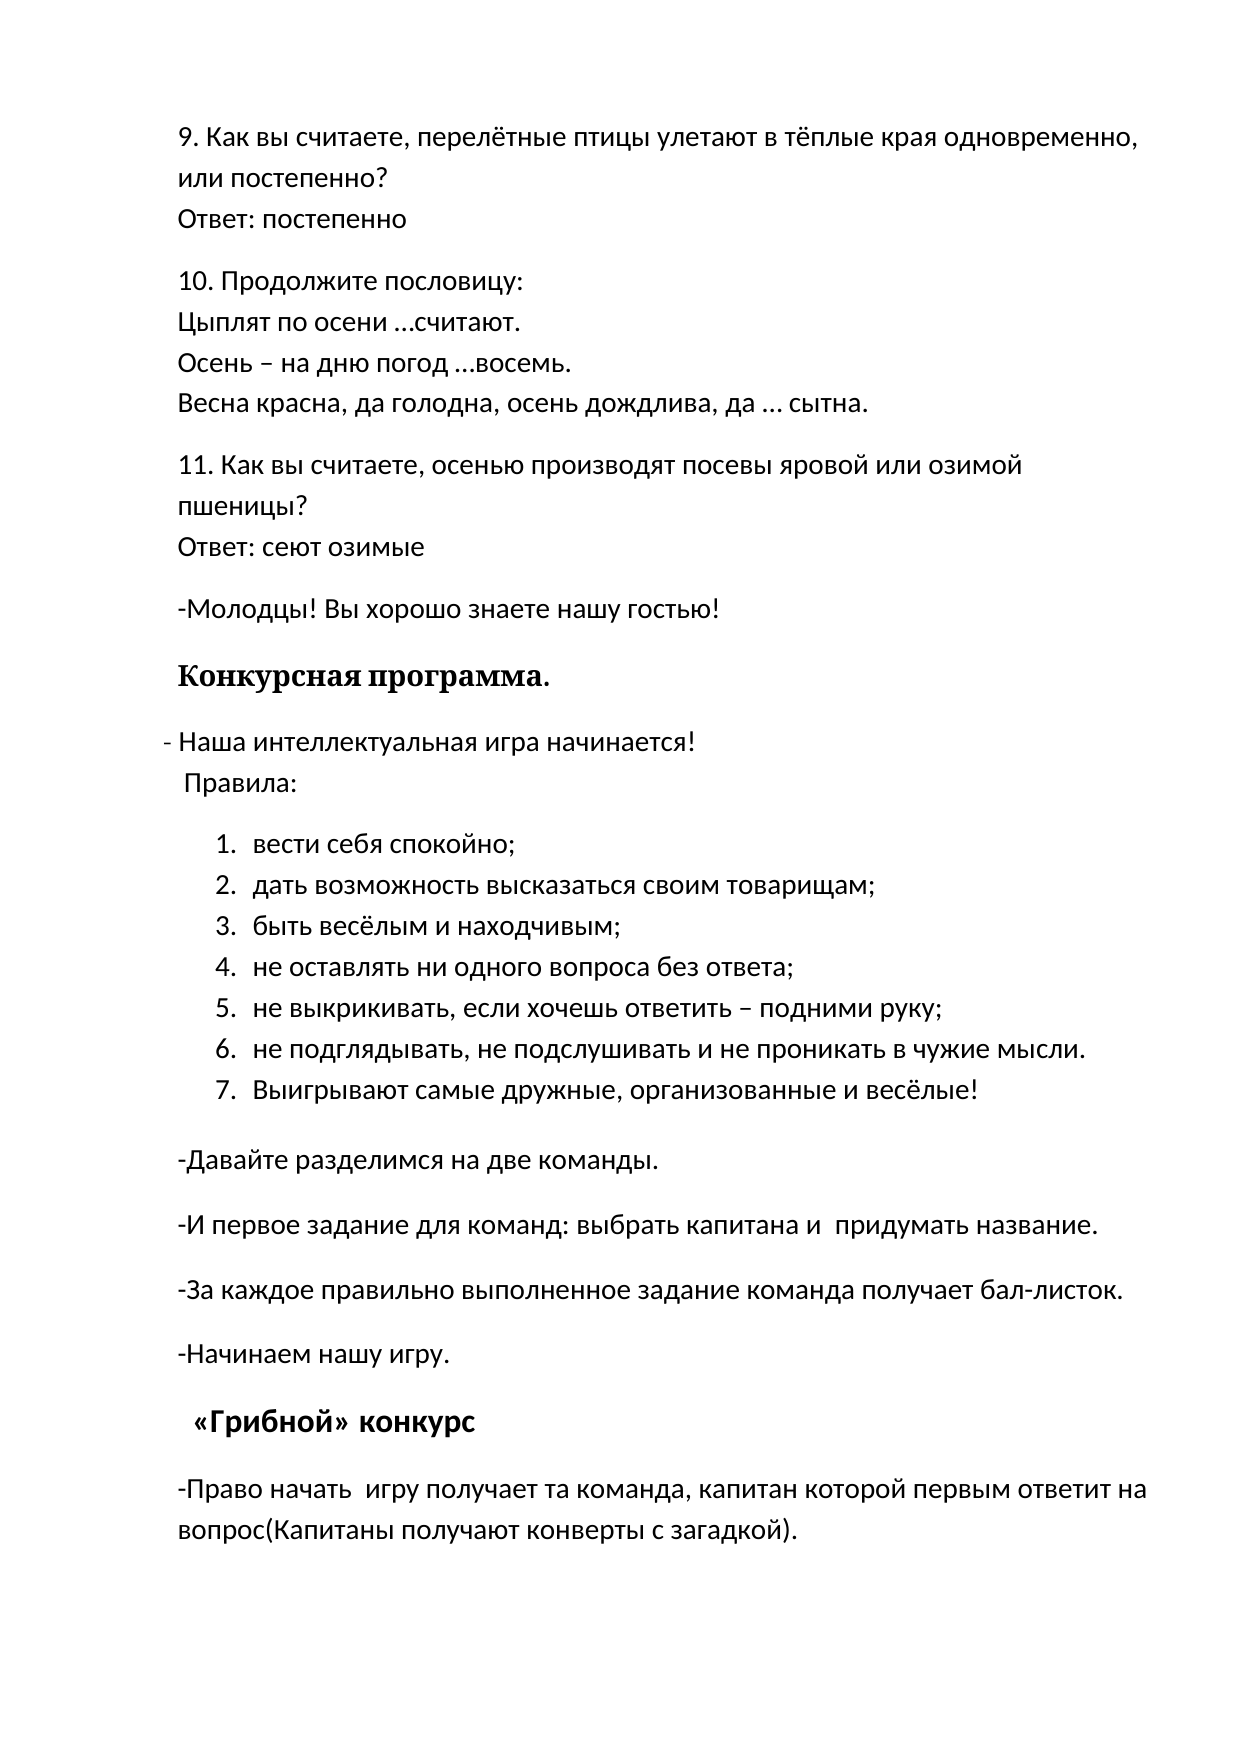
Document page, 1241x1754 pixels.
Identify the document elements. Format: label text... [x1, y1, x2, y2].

list быть весёлым и находчивым; [215, 907, 1152, 943]
list не подглядывать, не подслушивать и не проникать в чужие мысли. [215, 1030, 1152, 1066]
text 11. Как вы считаете, осенью производят посевы яровой или озимой пшеницы? Ответ: сеют озимые [177, 446, 1152, 564]
text - Наша интеллектуальная игра начинается! [162, 723, 1152, 758]
list дать возможность высказаться своим товарищам; [215, 866, 1152, 902]
text 9. Как вы считаете, перелётные птицы улетают в тёплые края одновременно, или постепенно? Ответ: постепенно [177, 118, 1152, 236]
text Правила: [177, 764, 1152, 799]
text «Грибной» конкурс [177, 1400, 1152, 1441]
text -Начинаем нашу игру. [177, 1336, 1152, 1371]
list не выкрикивать, если хочешь ответить – подними руку; [215, 989, 1152, 1025]
text Конкурсная программа. [177, 660, 1152, 694]
text -И первое задание для команд: выбрать капитана и придумать название. [177, 1206, 1152, 1242]
list не оставлять ни одного вопроса без ответа; [215, 948, 1152, 984]
list вести себя спокойно; [215, 826, 1152, 861]
list Выигрывают самые дружные, организованные и весёлые! [215, 1071, 1152, 1107]
text -За каждое правильно выполненное задание команда получает бал-листок. [177, 1271, 1152, 1306]
text -Право начать игру получает та команда, капитан которой первым ответит на вопрос(Капитаны получают конверты с загадкой). [177, 1470, 1152, 1547]
text 10. Продолжите пословицу: Цыплят по осени …считают. Осень – на дню погод …восемь. Весна красна, да голодна, осень дождлива, да … сытна. [177, 262, 1152, 420]
text -Молодцы! Вы хорошо знаете нашу гостью! [177, 590, 1152, 626]
text -Давайте разделимся на две команды. [177, 1141, 1152, 1177]
